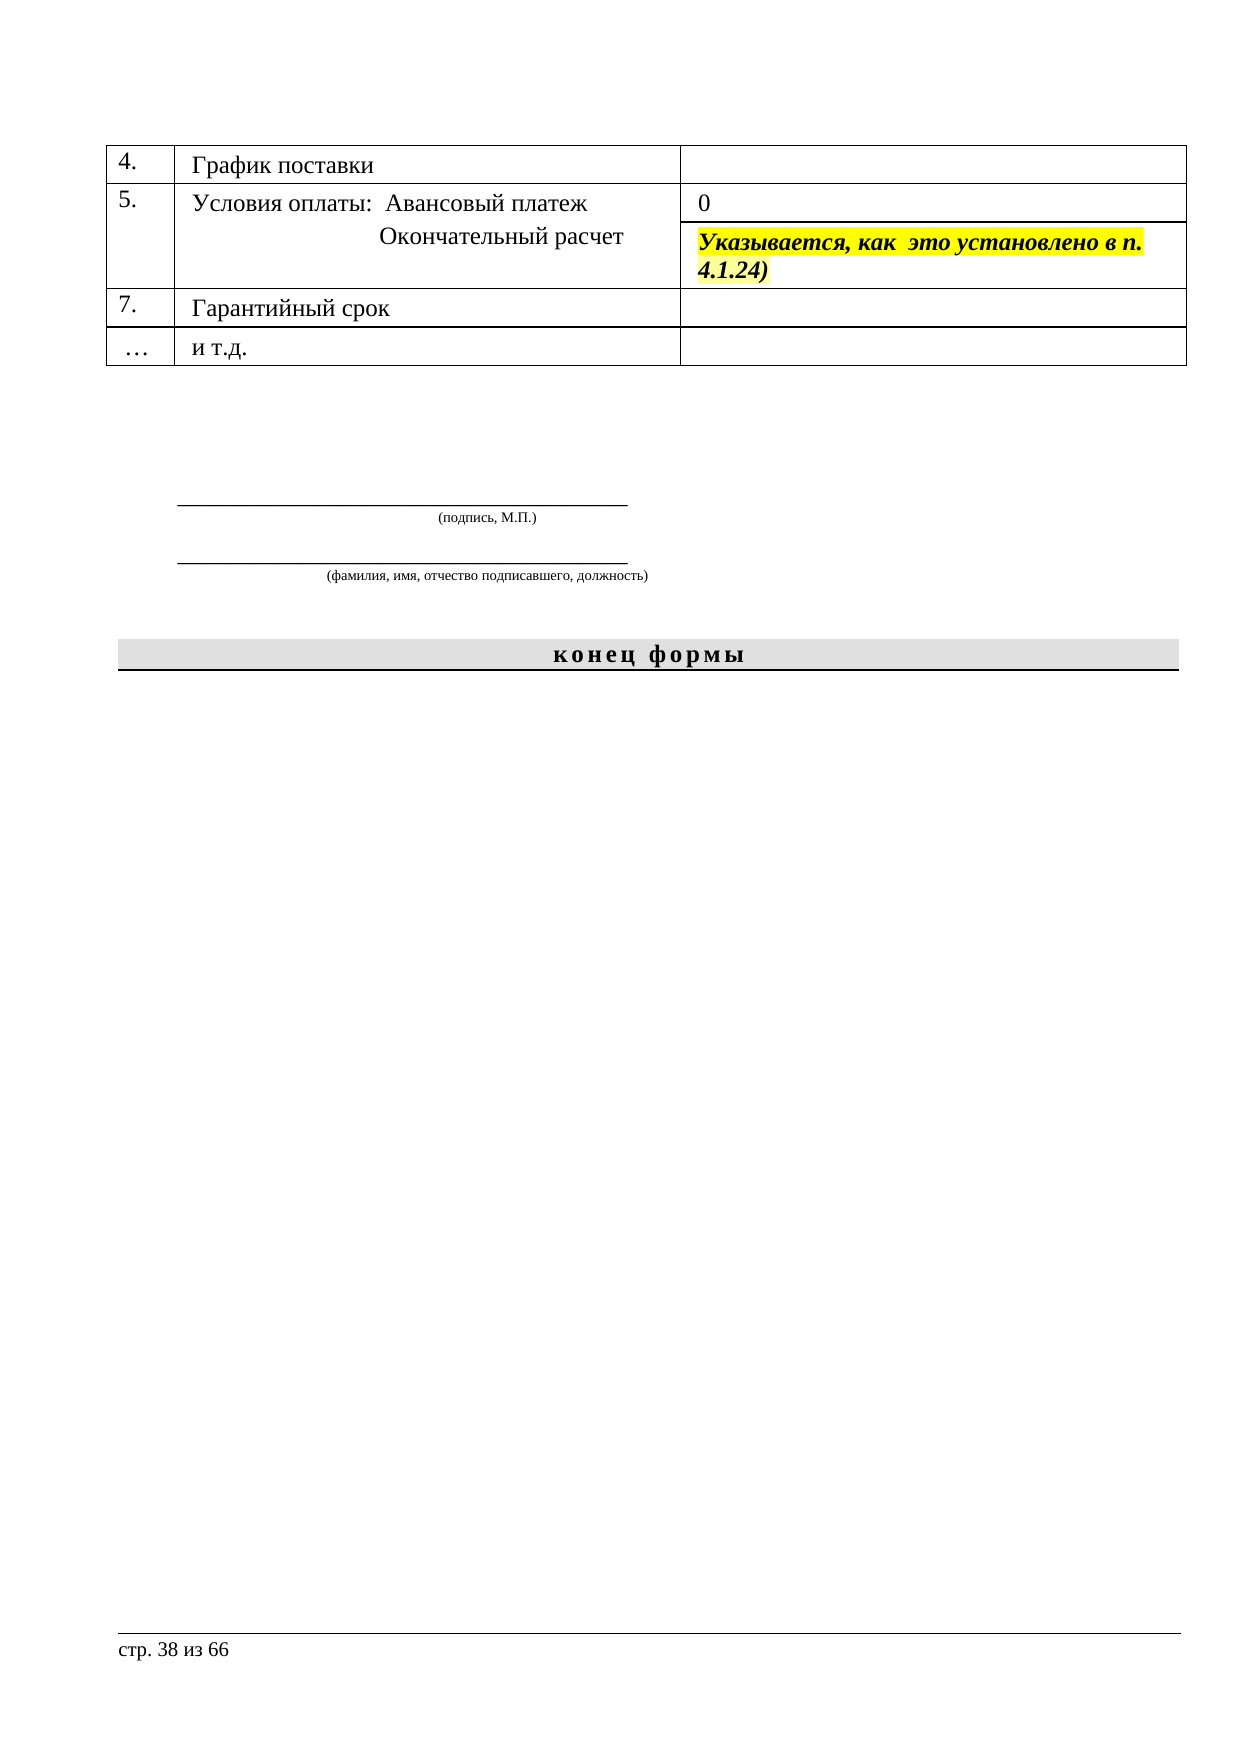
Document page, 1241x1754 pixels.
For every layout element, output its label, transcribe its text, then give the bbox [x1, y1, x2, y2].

table_cell 0 [681, 184, 1186, 221]
table_cell [107, 184, 174, 288]
text ____________________________________ [118, 538, 1181, 567]
table_cell [107, 146, 174, 183]
table_cell [681, 146, 1186, 183]
table_cell Условия оплаты: Авансовый платеж Окончательный расчет [175, 184, 680, 288]
table_cell График поставки [175, 146, 680, 183]
table_cell Указывается, как это установлено в п. 4.1.24) [681, 223, 1186, 288]
table_cell … [107, 328, 174, 364]
table_cell [681, 289, 1186, 326]
text (фамилия, имя, отчество подписавшего, должность) [118, 567, 797, 596]
table_cell [107, 289, 174, 326]
text (подпись, М.П.) [118, 509, 797, 538]
table_cell [681, 328, 1186, 364]
text ____________________________________ [118, 481, 1181, 509]
table_cell Гарантийный срок [175, 289, 680, 326]
table_cell и т.д. [175, 328, 680, 364]
text конец формы [118, 639, 1179, 669]
